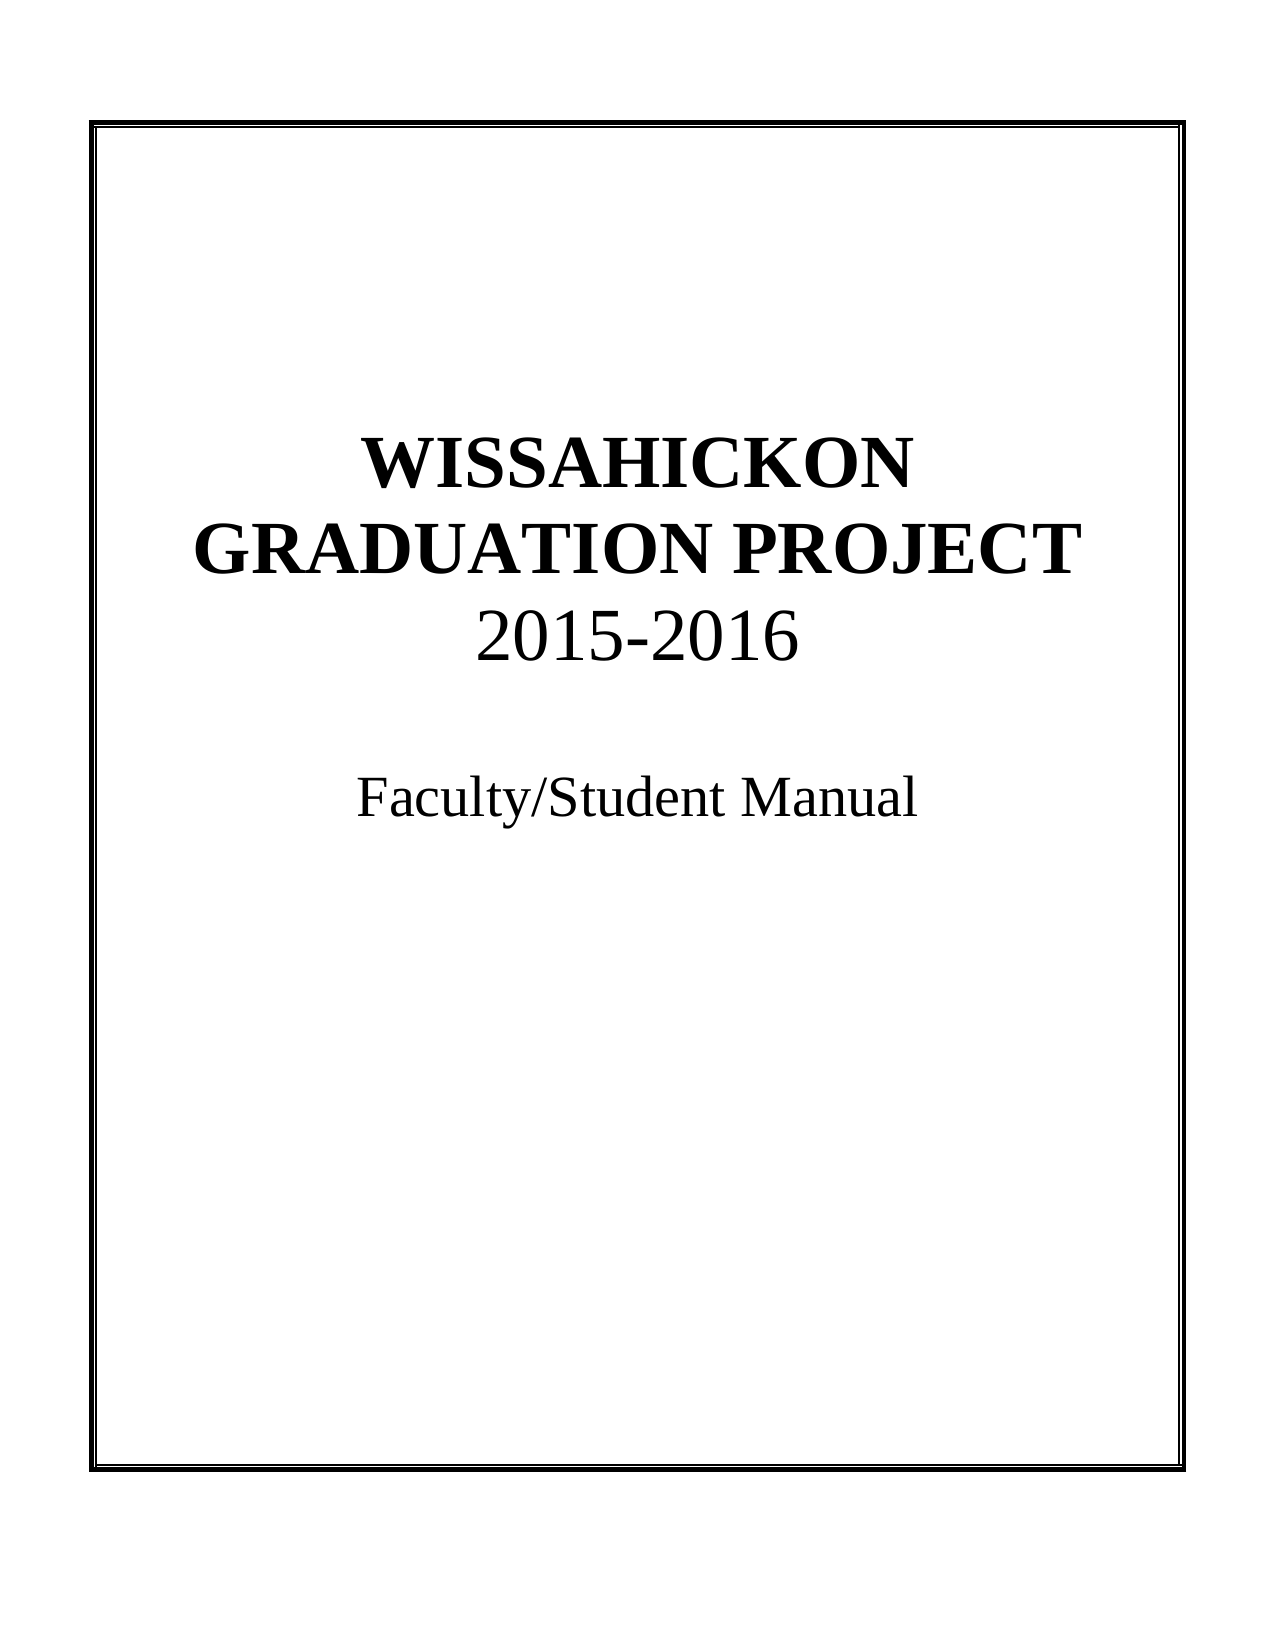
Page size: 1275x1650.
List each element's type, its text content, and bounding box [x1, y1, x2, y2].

text Faculty/Student Manual [105, 762, 1170, 829]
text WISSAHICKON GRADUATION PROJECT [105, 417, 1170, 590]
text 2015-2016 [105, 590, 1170, 676]
